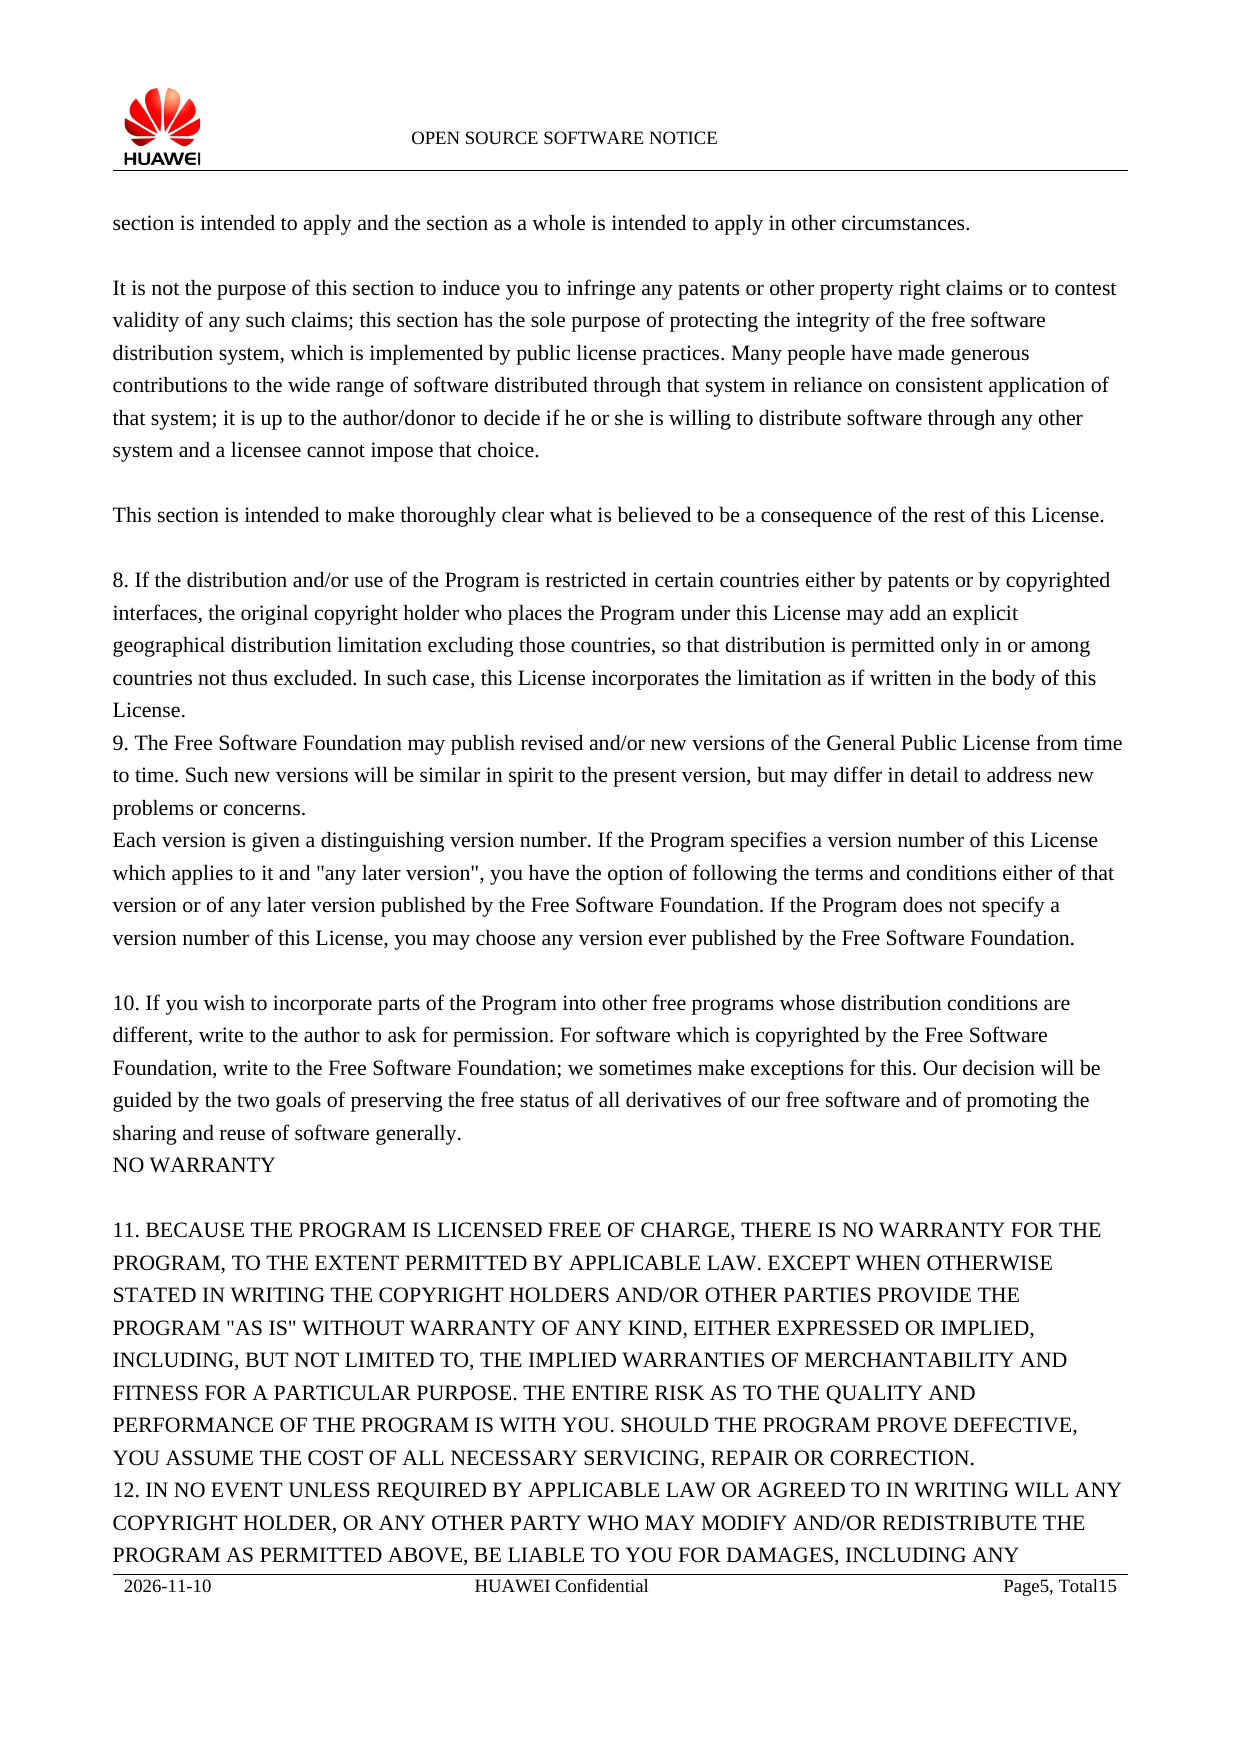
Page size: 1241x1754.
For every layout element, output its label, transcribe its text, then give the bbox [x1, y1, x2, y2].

picture [124, 88, 201, 165]
